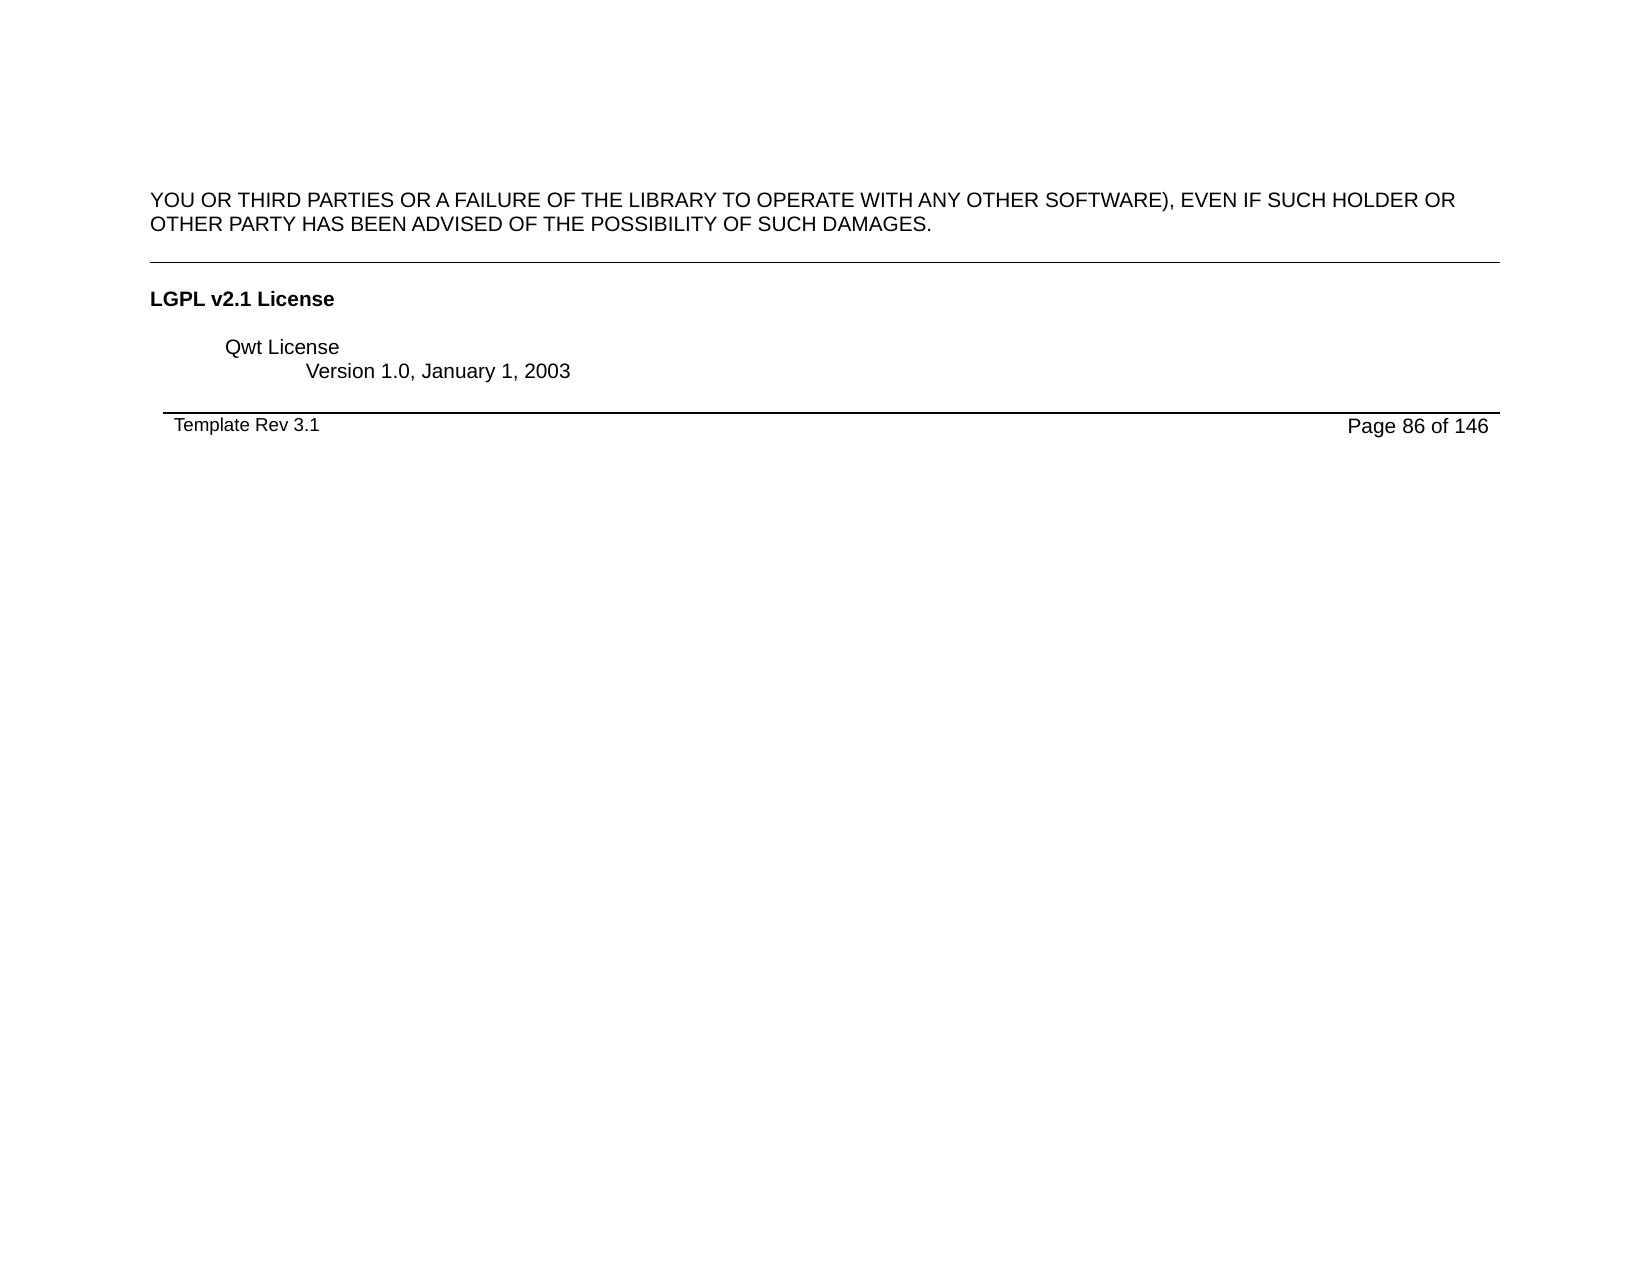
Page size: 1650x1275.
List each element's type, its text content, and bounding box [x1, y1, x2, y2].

text 16. IN NO EVENT UNLESS REQUIRED BY APPLICABLE LAW OR AGREED TO IN WRITING WILL ANY COPYRIGHT HOLDER, OR ANY OTHER PARTY WHO MAY MODIFY AND/OR REDISTRIBUTE THE LIBRARY AS PERMITTED ABOVE, BE LIABLE TO YOU FOR DAMAGES, INCLUDING ANY GENERAL, SPECIAL, INCIDENTAL OR CONSEQUENTIAL DAMAGES ARISING OUT OF THE USE OR INABILITY TO USE THE LIBRARY (INCLUDING BUT NOT LIMITED TO LOSS OF DATA OR DATA BEING RENDERED INACCURATE OR LOSSES SUSTAINED BY YOU OR THIRD PARTIES OR A FAILURE OF THE LIBRARY TO OPERATE WITH ANY OTHER SOFTWARE), EVEN IF SUCH HOLDER OR OTHER PARTY HAS BEEN ADVISED OF THE POSSIBILITY OF SUCH DAMAGES. [150, 187, 1500, 235]
text LGPL v2.1 License [150, 287, 1500, 311]
text Version 1.0, January 1, 2003 [150, 359, 1500, 383]
text Qwt License [150, 335, 1500, 359]
